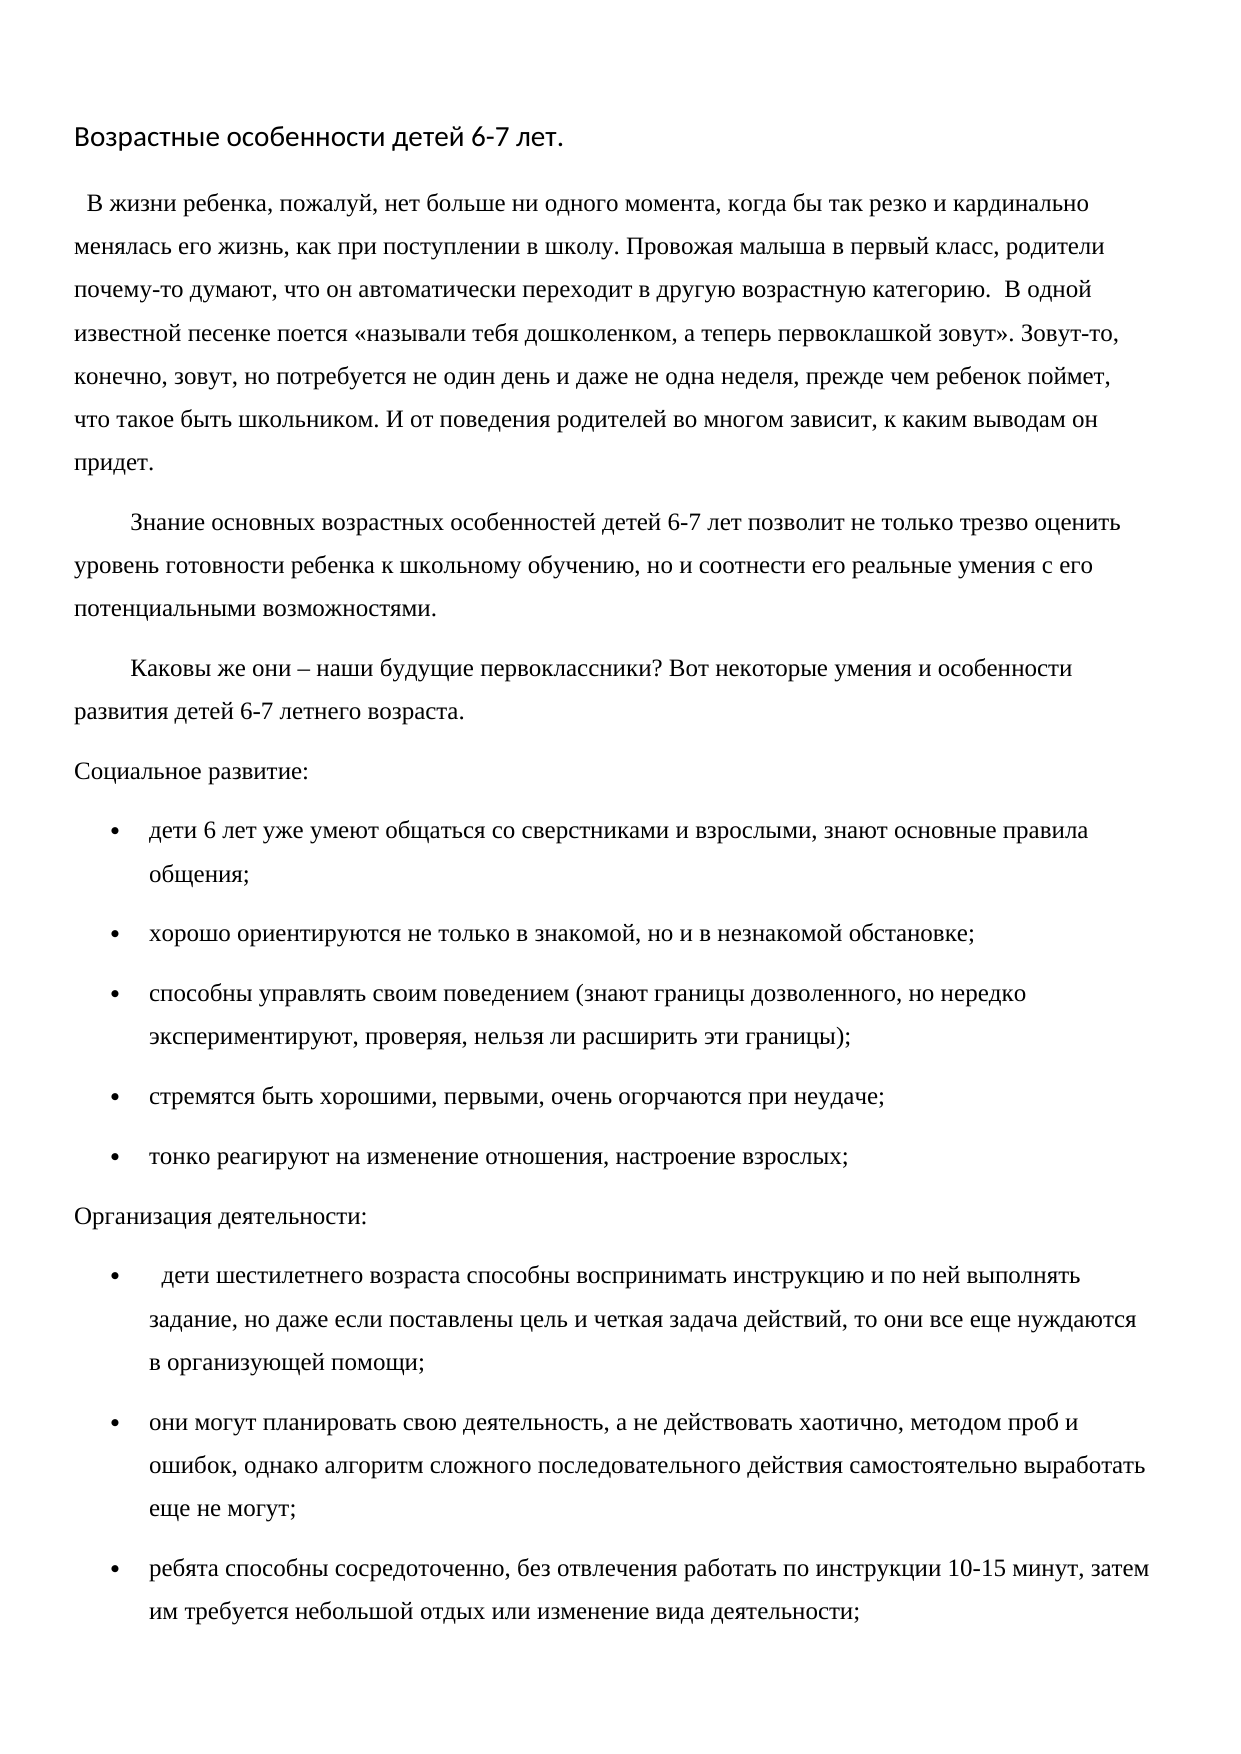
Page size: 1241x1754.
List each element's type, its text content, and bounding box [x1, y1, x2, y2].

list дети шестилетнего возраста способны воспринимать инструкцию и по ней выполнять задание, но даже если поставлены цель и четкая задача действий, то они все еще нуждаются в организующей помощи; [111, 1261, 1152, 1376]
list способны управлять своим поведением (знают границы дозволенного, но нередко экспериментируют, проверяя, нельзя ли расширить эти границы); [111, 978, 1152, 1050]
text Социальное развитие: [74, 756, 1152, 784]
text Знание основных возрастных особенностей детей 6-7 лет позволит не только трезво оценить уровень готовности ребенка к школьному обучению, но и соотнести его реальные умения с его потенциальными возможностями. [74, 507, 1152, 622]
list ребята способны сосредоточенно, без отвлечения работать по инструкции 10-15 минут, затем им требуется небольшой отдых или изменение вида деятельности; [111, 1553, 1152, 1624]
text Организация деятельности: [74, 1201, 1152, 1229]
list дети 6 лет уже умеют общаться со сверстниками и взрослыми, знают основные правила общения; [111, 816, 1152, 887]
text В жизни ребенка, пожалуй, нет больше ни одного момента, когда бы так резко и кардинально менялась его жизнь, как при поступлении в школу. Провожая малыша в первый класс, родители почему-то думают, что он автоматически переходит в другую возрастную категорию. В одной известной песенке поется «называли тебя дошколенком, а теперь первоклашкой зовут». Зовут-то, конечно, зовут, но потребуется не один день и даже не одна неделя, прежде чем ребенок поймет, что такое быть школьником. И от поведения родителей во многом зависит, к каким выводам он придет. [74, 188, 1152, 476]
list тонко реагируют на изменение отношения, настроение взрослых; [111, 1141, 1152, 1170]
list стремятся быть хорошими, первыми, очень огорчаются при неудаче; [111, 1081, 1152, 1110]
text Возрастные особенности детей 6-7 лет. [74, 118, 1152, 154]
text Каковы же они – наши будущие первоклассники? Вот некоторые умения и особенности развития детей 6-7 летнего возраста. [74, 653, 1152, 725]
list хорошо ориентируются не только в знакомой, но и в незнакомой обстановке; [111, 918, 1152, 947]
list они могут планировать свою деятельность, а не действовать хаотично, методом проб и ошибок, однако алгоритм сложного последовательного действия самостоятельно выработать еще не могут; [111, 1407, 1152, 1522]
